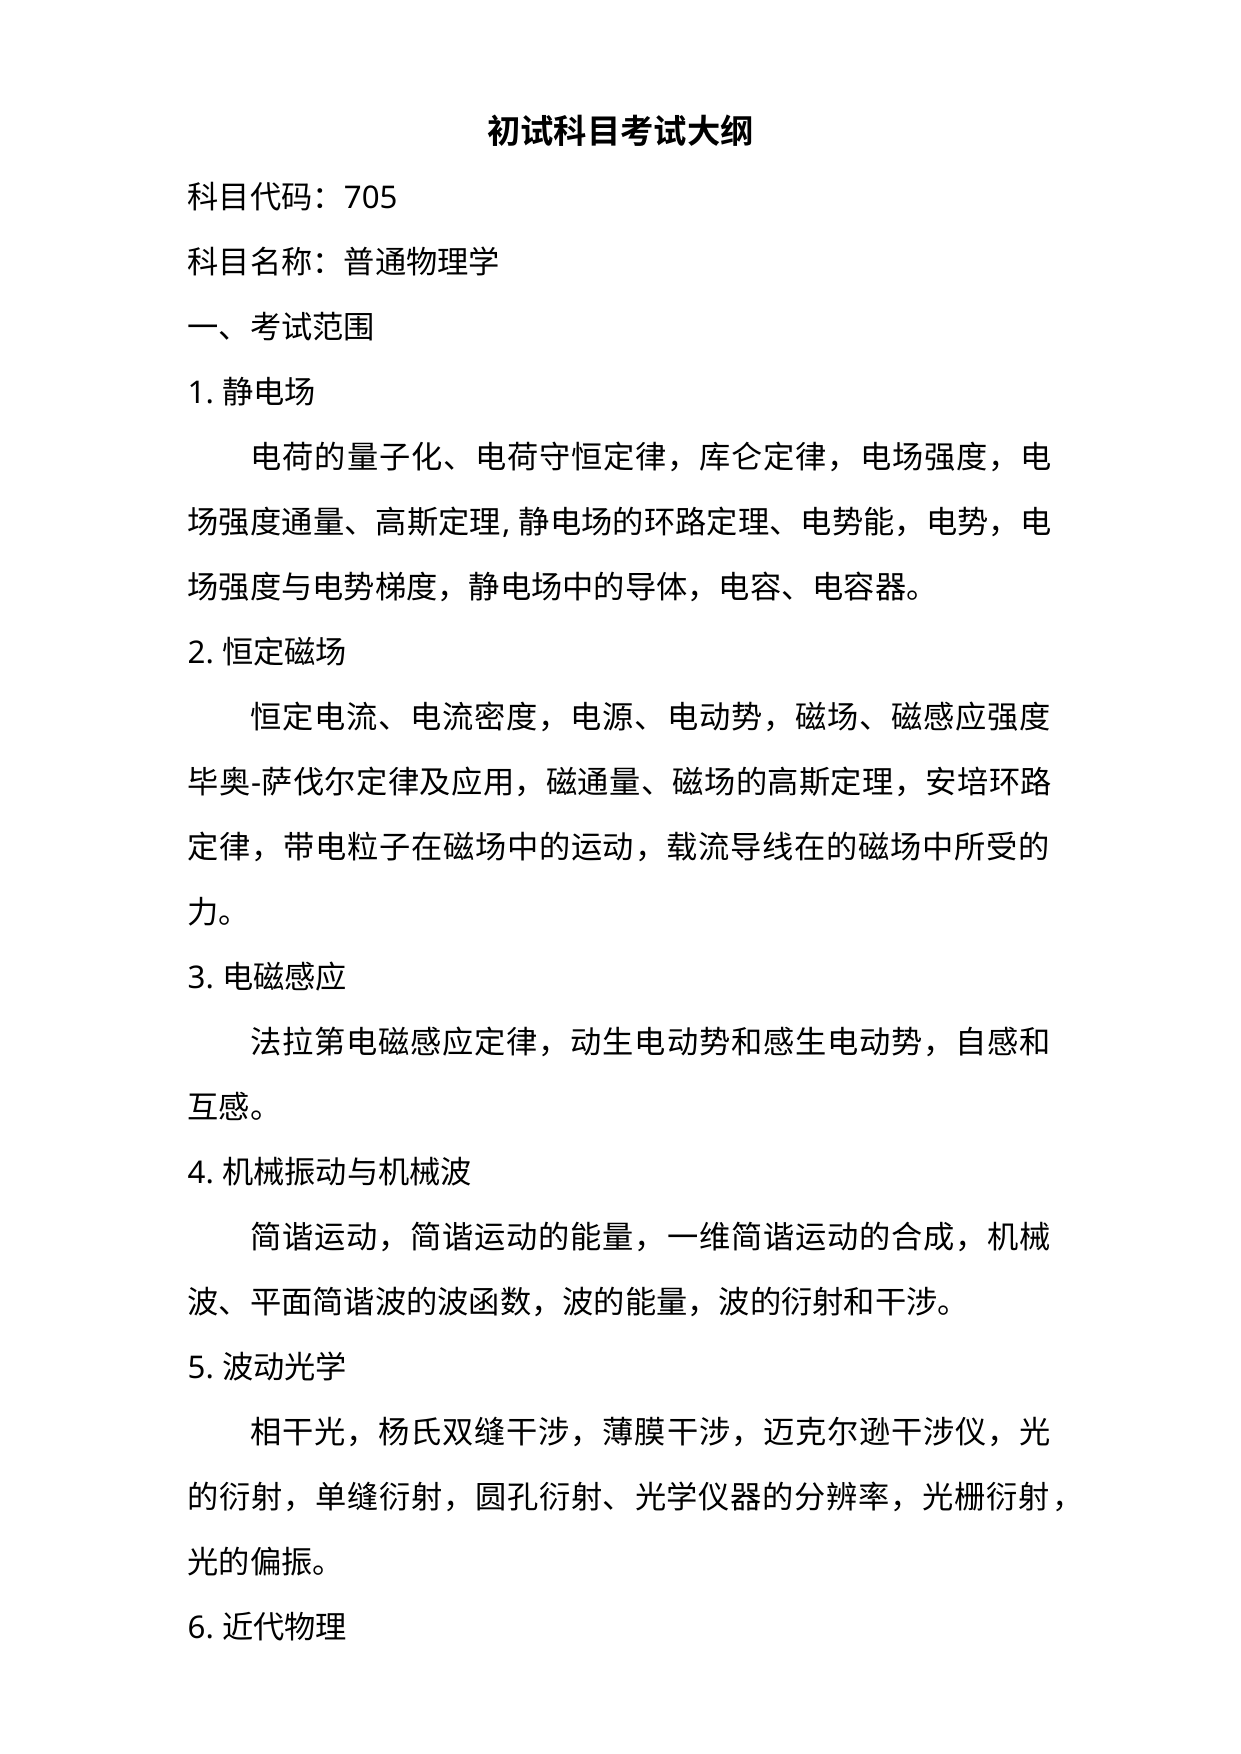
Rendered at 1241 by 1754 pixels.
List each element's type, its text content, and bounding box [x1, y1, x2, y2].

list 静电场 [187, 357, 1053, 422]
list 波动光学 [187, 1332, 1053, 1397]
text 相干光，杨氏双缝干涉，薄膜干涉，迈克尔逊干涉仪，光的衍射，单缝衍射，圆孔衍射、光学仪器的分辨率，光栅衍射，光的偏振。 [187, 1397, 1053, 1592]
list 电磁感应 [187, 942, 1053, 1007]
text 初试科目考试大纲 [187, 97, 1053, 162]
list 恒定磁场 [187, 617, 1053, 682]
list 考试范围 [187, 292, 1053, 357]
text 法拉第电磁感应定律，动生电动势和感生电动势，自感和互感。 [187, 1007, 1053, 1137]
text 科目代码：705 [187, 162, 1053, 227]
list 机械振动与机械波 [187, 1137, 1053, 1202]
text 电荷的量子化、电荷守恒定律，库仑定律，电场强度，电场强度通量、高斯定理, 静电场的环路定理、电势能，电势，电场强度与电势梯度，静电场中的导体，电容、电容器。 [187, 422, 1053, 617]
text 简谐运动，简谐运动的能量，一维简谐运动的合成，机械波、平面简谐波的波函数，波的能量，波的衍射和干涉。 [187, 1202, 1053, 1332]
text 科目名称：普通物理学 [187, 227, 1053, 292]
list 近代物理 [187, 1592, 1053, 1657]
text 恒定电流、电流密度，电源、电动势，磁场、磁感应强度，毕奥-萨伐尔定律及应用，磁通量、磁场的高斯定理，安培环路定律，带电粒子在磁场中的运动，载流导线在的磁场中所受的力。 [187, 682, 1053, 942]
